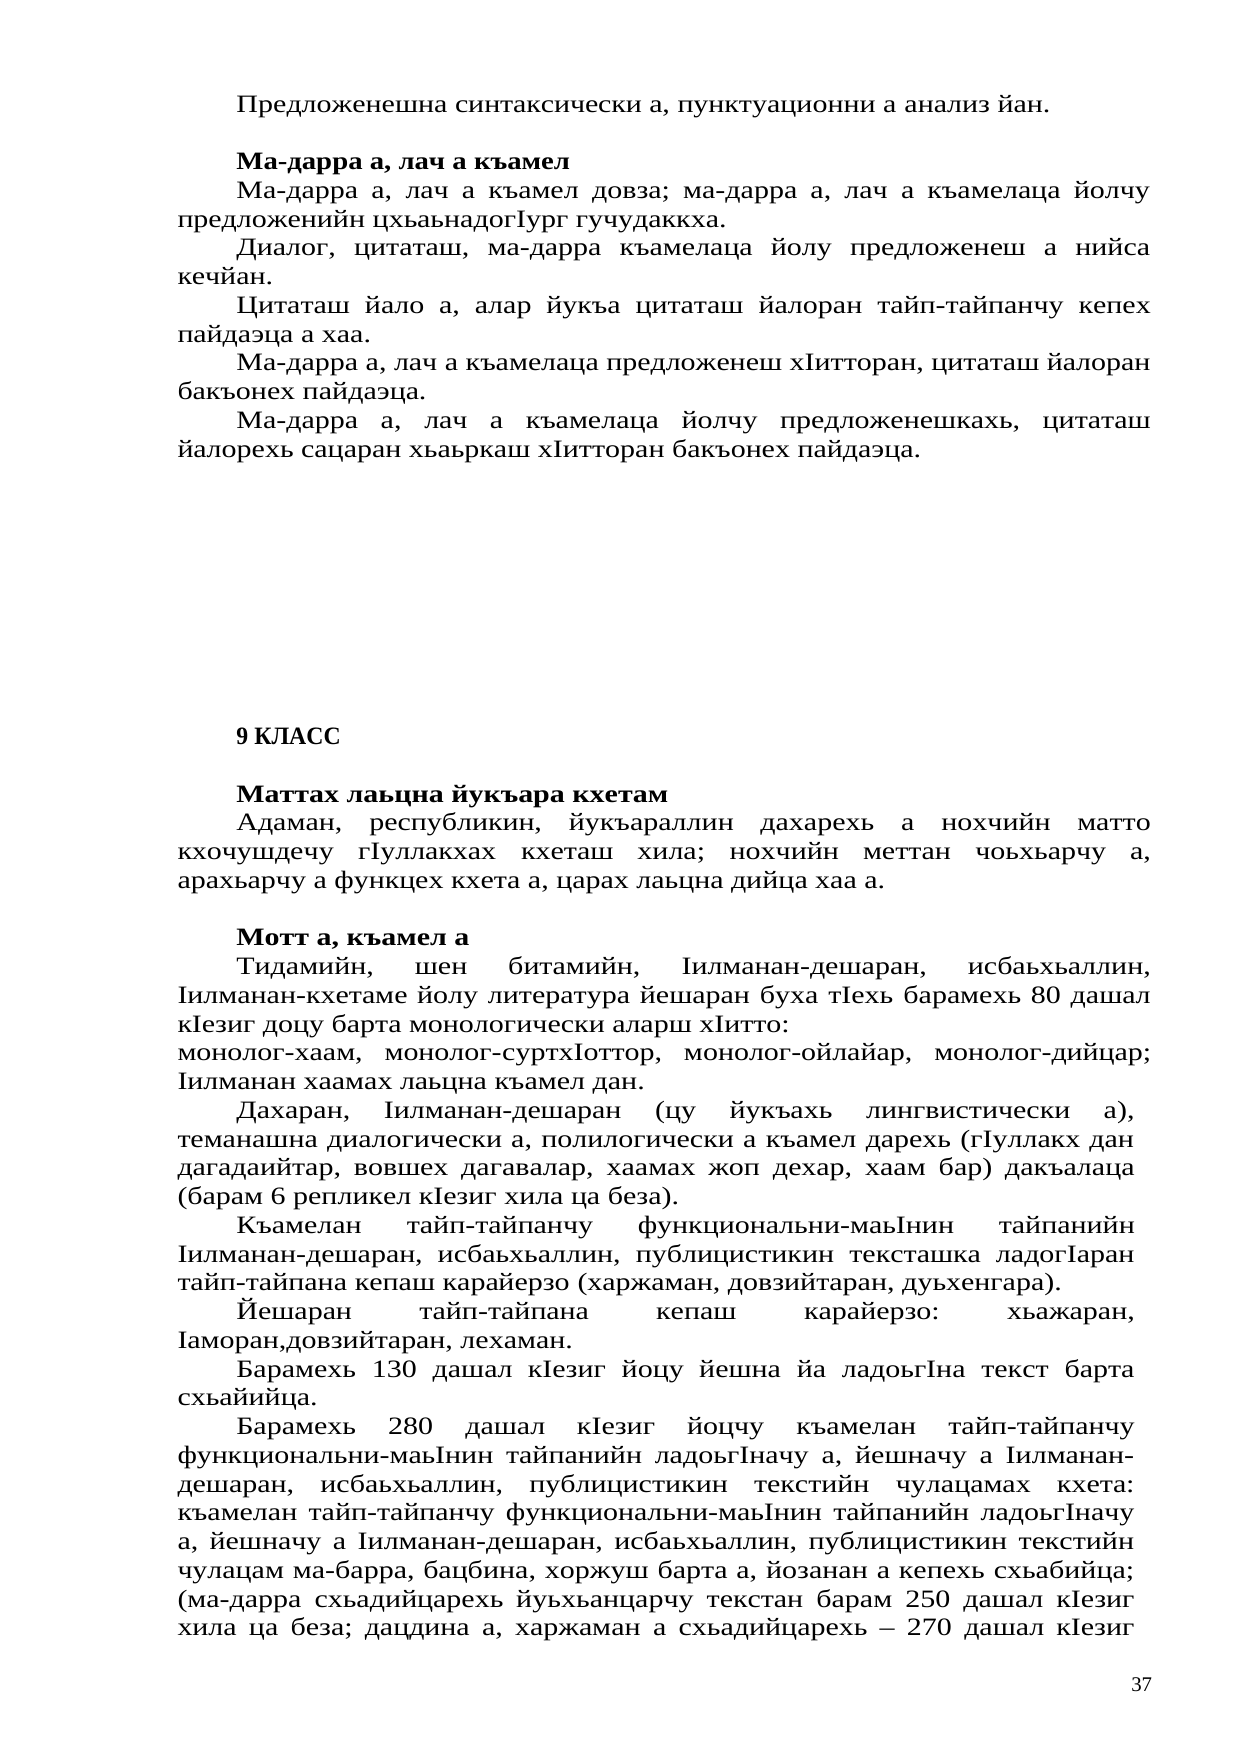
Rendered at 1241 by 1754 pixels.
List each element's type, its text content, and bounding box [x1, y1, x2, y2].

text Ма-дарра а, лач а къамел довза; ма-дарра а, лач а къамелаца йолчу предложенийн цхьаьнадогӀург гучудаккха. [177, 175, 1152, 232]
text Ма-дарра а, лач а къамел [177, 146, 1152, 175]
text Предложенешна синтаксически а, пунктуационни а анализ йан. [177, 89, 1136, 117]
text Ма-дарра а, лач а къамелаца йолчу предложенешкахь, цитаташ йалорехь сацаран хьаьркаш хӀитторан бакъонех пайдаэца. [177, 405, 1152, 462]
text Диалог, цитаташ, ма-дарра къамелаца йолу предложенеш а нийса кечйан. [177, 232, 1152, 290]
text Дахаран, Ӏилманан-дешаран (цу йукъахь лингвистически а), теманашна диалогически а, полилогически а къамел дарехь (гӀуллакх дан дагадаийтар, вовшех дагавалар, хаамах жоп дехар, хаам бар) дакъалаца (барам 6 репликел кӀезиг хила ца беза). [177, 1095, 1136, 1210]
text 9 КЛАСС [177, 721, 1152, 750]
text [177, 1411, 1136, 1641]
text Мотт а, къамел а [177, 922, 1152, 951]
text Тидамийн, шен битамийн, Ӏилманан-дешаран, исбаьхьаллин, Ӏилманан-кхетаме йолу литература йешаран буха тӀехь барамехь 80 дашал кӀезиг доцу барта монологически аларш хӀитто: [177, 951, 1152, 1037]
text Маттах лаьцна йукъара кхетам [177, 779, 1152, 807]
text Ма-дарра а, лач а къамелаца предложенеш хӀитторан, цитаташ йалоран бакъонех пайдаэца. [177, 347, 1152, 405]
text Барамехь 130 дашал кӀезиг йоцу йешна йа ладоьгӀна текст барта схьайийца. [177, 1354, 1136, 1411]
text Цитаташ йало а, алар йукъа цитаташ йалоран тайп-тайпанчу кепех пайдаэца а хаа. [177, 290, 1152, 347]
text Адаман, республикин, йукъараллин дахарехь а нохчийн матто кхочушдечу гӀуллакхах кхеташ хила; нохчийн меттан чоьхьарчу а, арахьарчу а функцех кхета а, царах лаьцна дийца хаа а. [177, 807, 1152, 894]
text монолог-хаам, монолог-суртхӀоттор, монолог-ойлайар, монолог-дийцар; Ӏилманан хаамах лаьцна къамел дан. [177, 1037, 1152, 1095]
text Къамелан тайп-тайпанчу функциональни-маьӀнин тайпанийн Ӏилманан-дешаран, исбаьхьаллин, публицистикин тексташка ладогӀаран тайп-тайпана кепаш карайерзо (харжаман, довзийтаран, дуьхенгара). [177, 1210, 1136, 1296]
text Йешаран тайп-тайпана кепаш карайерзо: хьажаран, Ӏаморан,довзийтаран, лехаман. [177, 1296, 1136, 1354]
